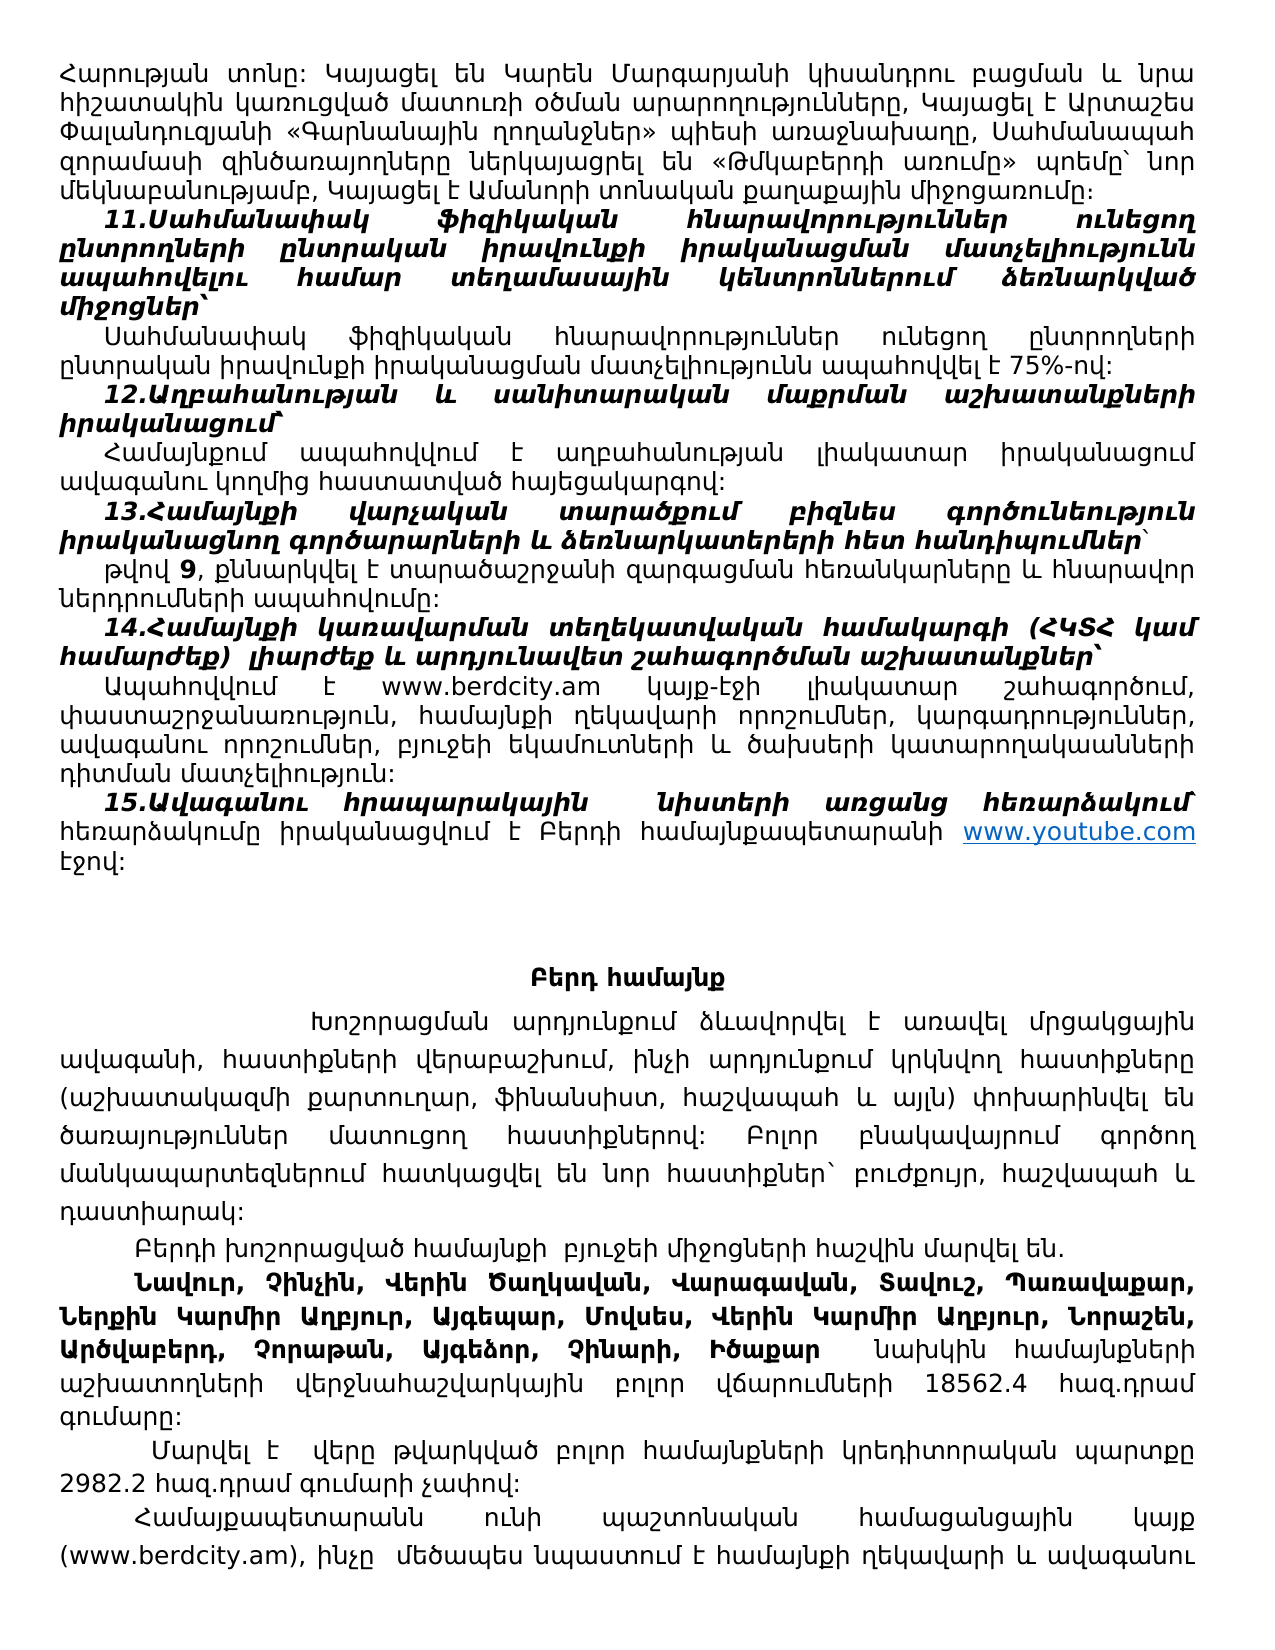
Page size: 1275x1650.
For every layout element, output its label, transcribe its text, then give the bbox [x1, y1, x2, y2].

text 13.Համայնքի վարչական տարածքում բիզնես գործունեություն իրականացնող գործարարների և ձեռնարկատերերի հետ հանդիպումներ՝ [59, 497, 1196, 555]
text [59, 59, 1196, 205]
text 15.Ավագանու հրապարակային նիստերի առցանց հեռարձակում՝ հեռարձակումը իրականացվում է Բերդի համայնքապետարանի www.youtube.com էջով: [59, 788, 1196, 876]
text Ապահովվում է www.berdcity.am կայք-էջի լիակատար շահագործում, փաստաշրջանառություն, համայնքի ղեկավարի որոշումներ, կարգադրություններ, ավագանու որոշումներ, բյուջեի եկամուտների և ծախսերի կատարողակաանների դիտման մատչելիություն: [59, 672, 1196, 788]
text Սահմանափակ ֆիզիկական հնարավորություններ ունեցող ընտրողների ընտրական իրավունքի իրականացման մատչելիությունն ապահովվել է 75%-ով: [59, 322, 1196, 380]
text 11.Սահմանափակ ֆիզիկական հնարավորություններ ունեցող ընտրողների ընտրական իրավունքի իրականացման մատչելիությունն ապահովելու համար տեղամասային կենտրոններում ձեռնարկված միջոցներ՝ [59, 205, 1196, 322]
text թվով 9, քննարկվել է տարածաշրջանի զարգացման հեռանկարները և հնարավոր ներդրումների ապահովումը: [59, 555, 1196, 613]
text 12.Աղբահանության և սանիտարական մաքրման աշխատանքների իրականացում՝ [59, 380, 1196, 438]
text Նավուր, Չինչին, Վերին Ծաղկավան, Վարագավան, Տավուշ, Պառավաքար, Ներքին Կարմիր Աղբյուր, Այգեպար, Մովսես, Վերին Կարմիր Աղբյուր, Նորաշեն, Արծվաբերդ, Չորաթան, Այգեձոր, Չինարի, Իծաքար նախկին համայնքների աշխատողների վերջնահաշվարկային բոլոր վճարումների 18562.4 հազ.դրամ գումարը: [59, 1268, 1196, 1431]
text Համայնքում ապահովվում է աղբահանության լիակատար իրականացում ավագանու կողմից հաստատված հայեցակարգով: [59, 438, 1196, 497]
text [59, 1503, 1196, 1570]
text Մարվել է վերը թվարկված բոլոր համայնքների կրեդիտորական պարտքը 2982.2 հազ.դրամ գումարի չափով: [59, 1436, 1196, 1498]
text Բերդի խոշորացված համայնքի բյուջեի միջոցների հաշվին մարվել են. [59, 1234, 1196, 1264]
text Բերդ համայնք [59, 963, 1196, 992]
text 14.Համայնքի կառավարման տեղեկատվական համակարգի (ՀԿՏՀ կամ համարժեք) լիարժեք և արդյունավետ շահագործման աշխատանքներ՝ [59, 613, 1196, 672]
text Խոշորացման արդյունքում ձևավորվել է առավել մրցակցային ավագանի, հաստիքների վերաբաշխում, ինչի արդյունքում կրկնվող հաստիքները (աշխատակազմի քարտուղար, ֆինանսիստ, հաշվապահ և այլն) փոխարինվել են ծառայություններ մատուցող հաստիքներով: Բոլոր բնակավայրում գործող մանկապարտեզներում հատկացվել են նոր հաստիքներ` բուժքույր, հաշվապահ և դաստիարակ: [59, 1007, 1196, 1226]
